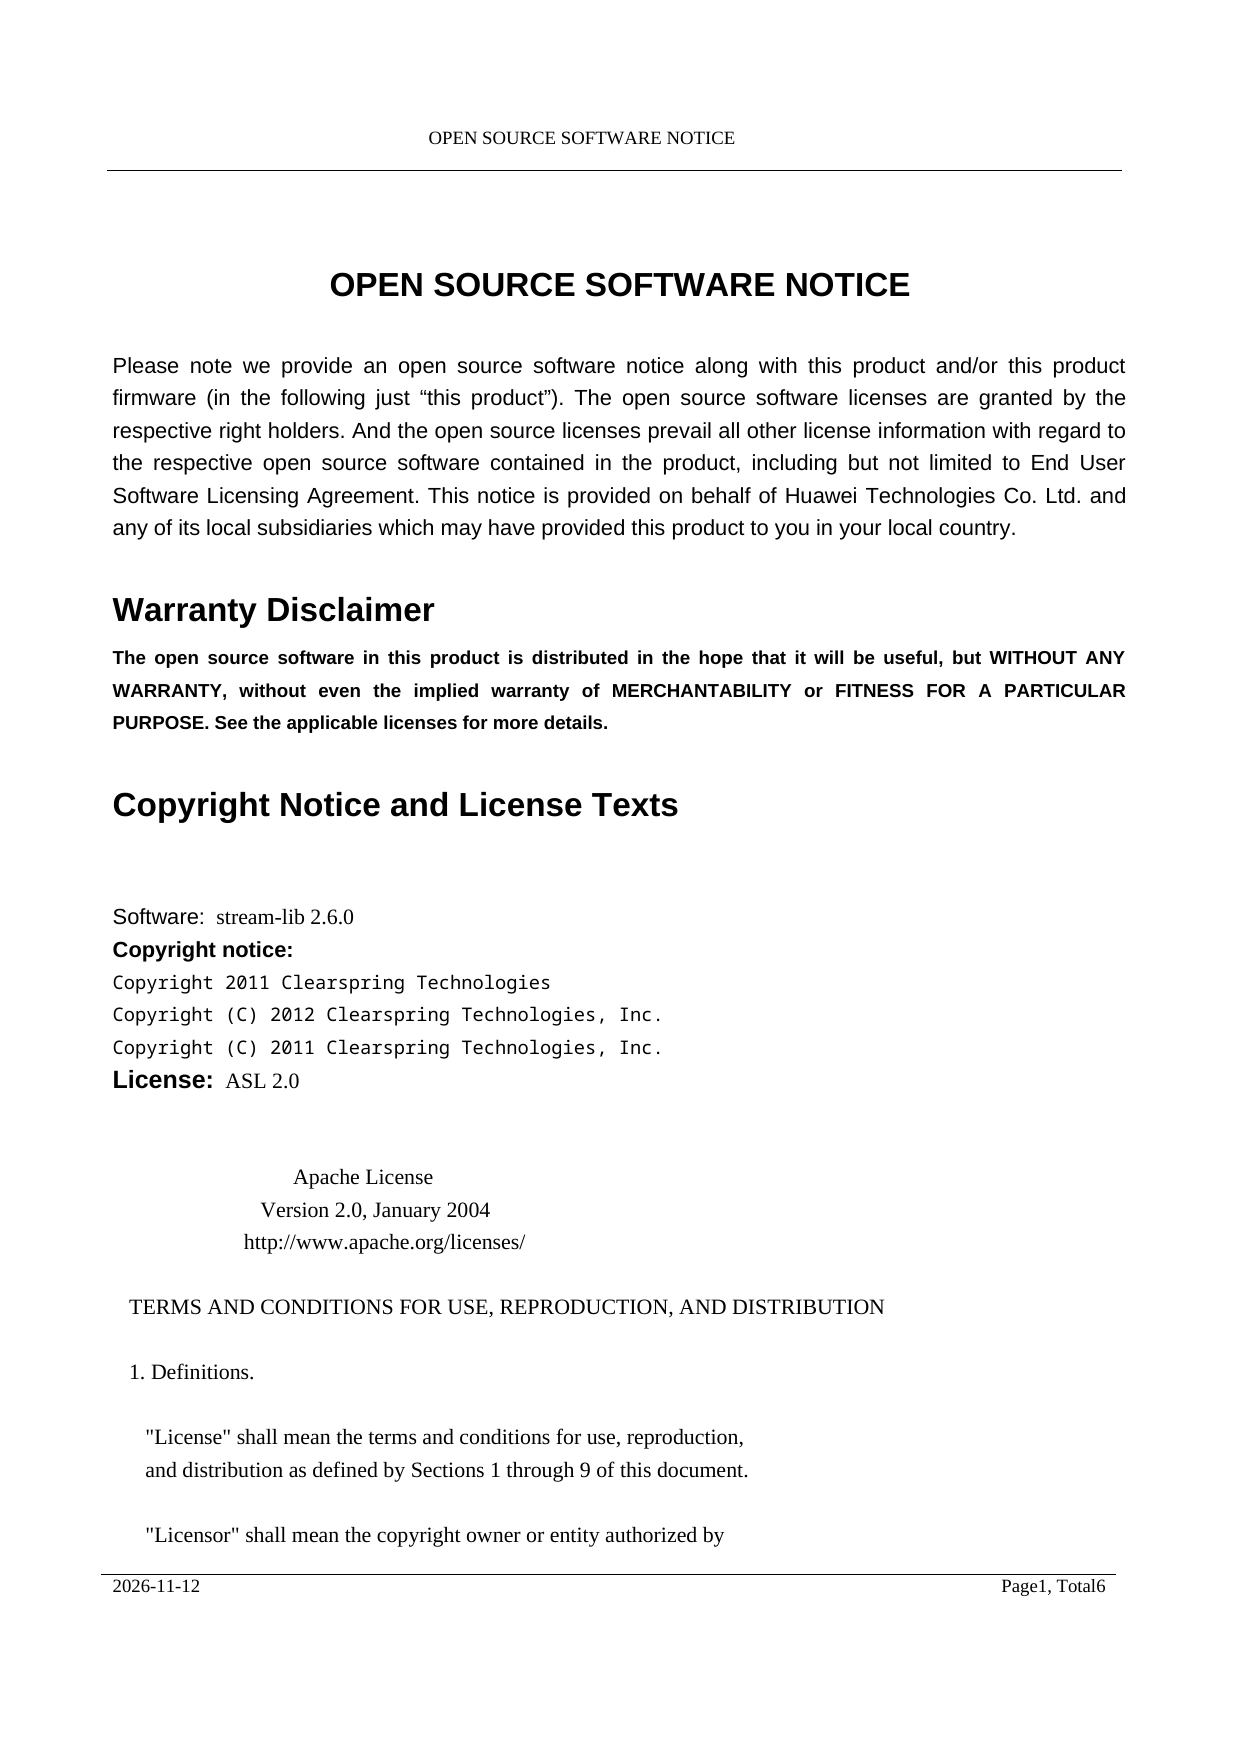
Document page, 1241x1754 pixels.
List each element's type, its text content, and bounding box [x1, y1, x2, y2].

text Copyright Notice and License Texts [112, 771, 1128, 836]
text OPEN SOURCE SOFTWARE NOTICE [112, 251, 1128, 316]
text Warranty Disclaimer [112, 576, 1128, 641]
text Copyright notice: [112, 933, 1128, 966]
text Software: stream-lib 2.6.0 [112, 901, 1128, 933]
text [112, 1063, 1128, 1551]
text Copyright (C) 2012 Clearspring Technologies, Inc. [112, 998, 1128, 1031]
text Copyright (C) 2011 Clearspring Technologies, Inc. [112, 1031, 1128, 1063]
text Please note we provide an open source software notice along with this product and/or this product firmware (in the following just “this product”). The open source software licenses are granted by the respective right holders. And the open source licenses prevail all other license information with regard to the respective open source software contained in the product, including but not limited to End User Software Licensing Agreement. This notice is provided on behalf of Huawei Technologies Co. Ltd. and any of its local subsidiaries which may have provided this product to you in your local country. [112, 349, 1128, 544]
text The open source software in this product is distributed in the hope that it will be useful, but WITHOUT ANY WARRANTY, without even the implied warranty of MERCHANTABILITY or FITNESS FOR A PARTICULAR PURPOSE. See the applicable licenses for more details. [112, 641, 1128, 739]
text Copyright 2011 Clearspring Technologies [112, 966, 1128, 998]
